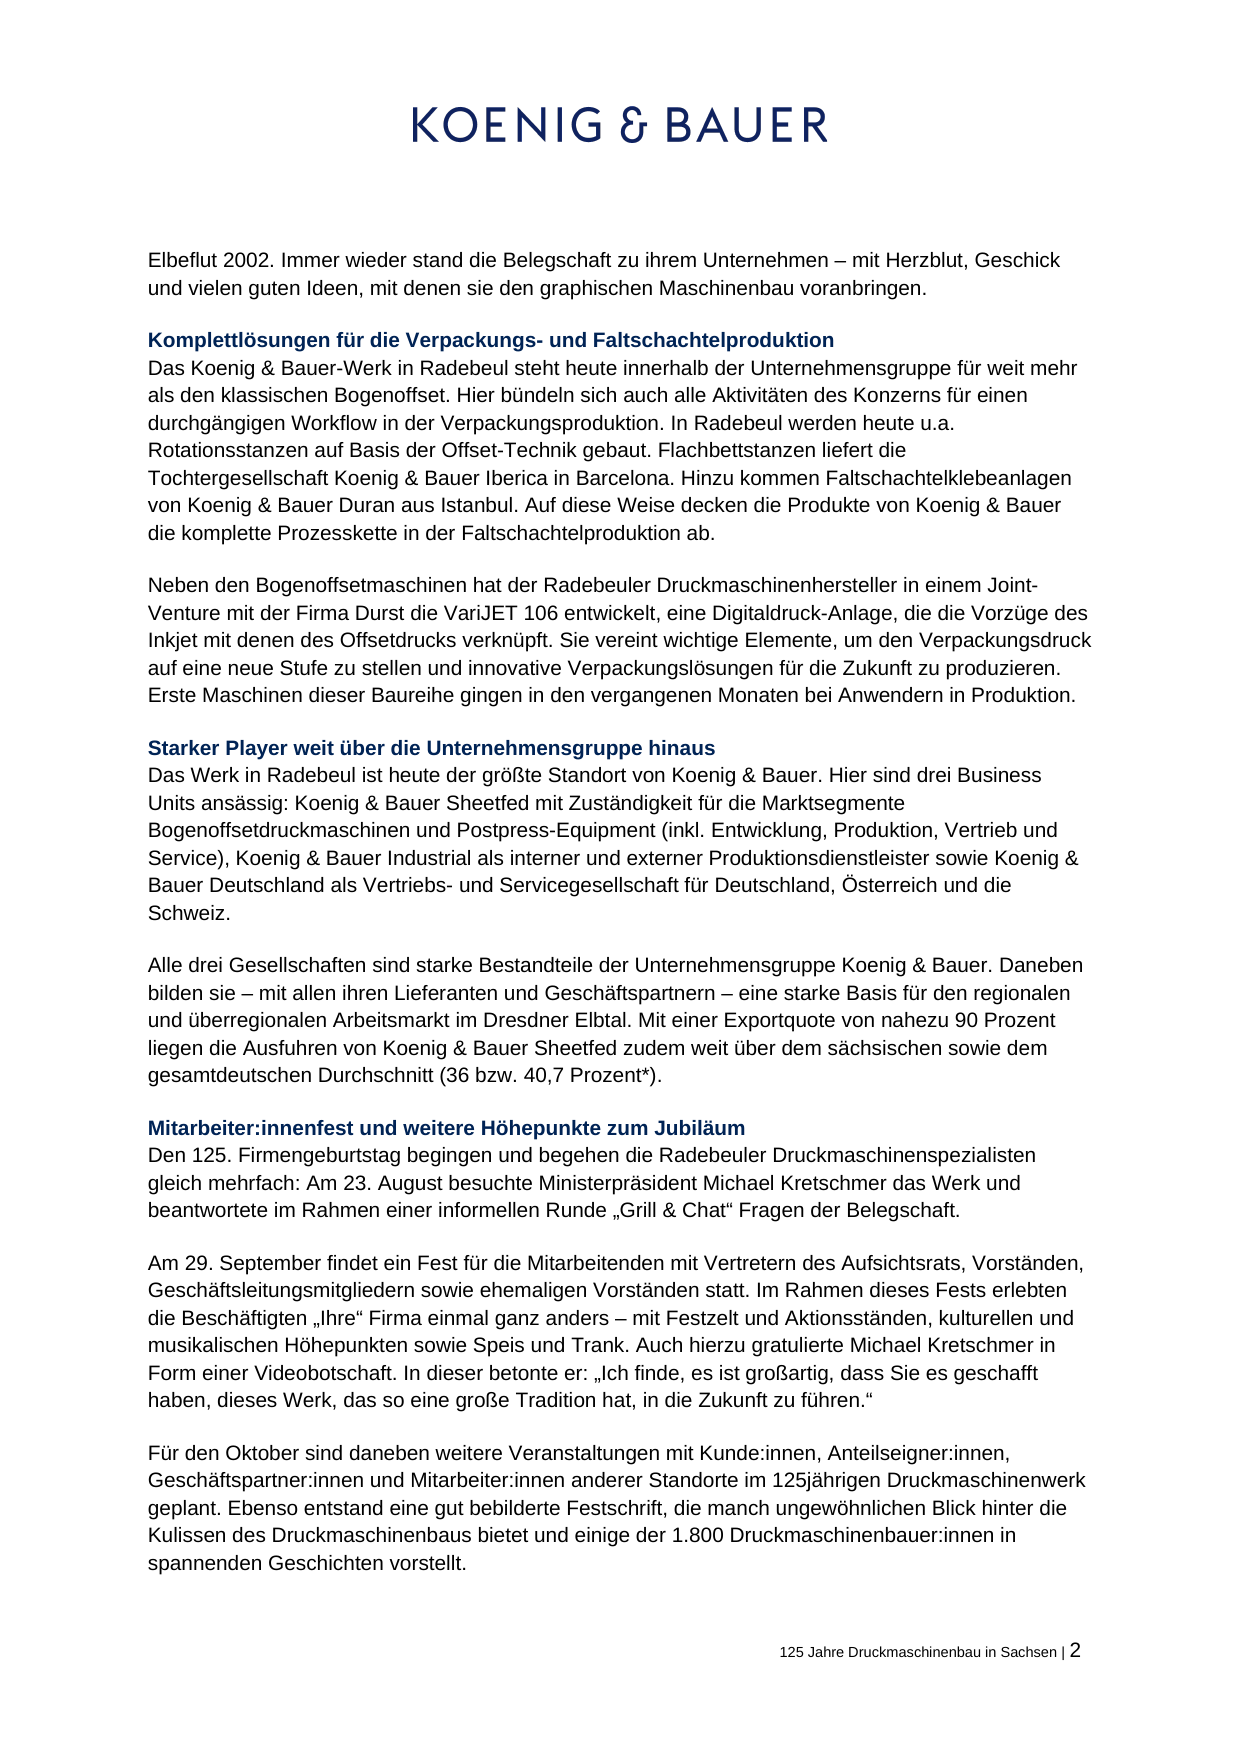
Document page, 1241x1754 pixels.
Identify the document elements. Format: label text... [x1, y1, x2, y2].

subtitle Komplettlösungen für die Verpackungs- und Faltschachtelproduktion [148, 328, 1092, 352]
text Für den Oktober sind daneben weitere Veranstaltungen mit Kunde:innen, Anteilseigner:innen, Geschäftspartner:innen und Mitarbeiter:innen anderer Standorte im 125jährigen Druckmaschinenwerk geplant. Ebenso entstand eine gut bebilderte Festschrift, die manch ungewöhnlichen Blick hinter die Kulissen des Druckmaschinenbaus bietet und einige der 1.800 Druckmaschinenbauer:innen in spannenden Geschichten vorstellt. [148, 1441, 1092, 1574]
text Das Koenig & Bauer-Werk in Radebeul steht heute innerhalb der Unternehmensgruppe für weit mehr als den klassischen Bogenoffset. Hier bündeln sich auch alle Aktivitäten des Konzerns für einen durchgängigen Workflow in der Verpackungsproduktion. In Radebeul werden heute u.a. Rotationsstanzen auf Basis der Offset-Technik gebaut. Flachbettstanzen liefert die Tochtergesellschaft Koenig & Bauer Iberica in Barcelona. Hinzu kommen Faltschachtelklebeanlagen von Koenig & Bauer Duran aus Istanbul. Auf diese Weise decken die Produkte von Koenig & Bauer die komplette Prozesskette in der Faltschachtelproduktion ab. [148, 356, 1092, 544]
text Neben den Bogenoffsetmaschinen hat der Radebeuler Druckmaschinenhersteller in einem Joint-Venture mit der Firma Durst die VariJET 106 entwickelt, eine Digitaldruck-Anlage, die die Vorzüge des Inkjet mit denen des Offsetdrucks verknüpft. Sie vereint wichtige Elemente, um den Verpackungsdruck auf eine neue Stufe zu stellen und innovative Verpackungslösungen für die Zukunft zu produzieren. Erste Maschinen dieser Baureihe gingen in den vergangenen Monaten bei Anwendern in Produktion. [148, 573, 1092, 707]
text Den 125. Firmengeburtstag begingen und begehen die Radebeuler Druckmaschinenspezialisten gleich mehrfach: Am 23. August besuchte Ministerpräsident Michael Kretschmer das Werk und beantwortete im Rahmen einer informellen Runde „Grill & Chat“ Fragen der Belegschaft. [148, 1143, 1092, 1222]
text Alle drei Gesellschaften sind starke Bestandteile der Unternehmensgruppe Koenig & Bauer. Daneben bilden sie – mit allen ihren Lieferanten und Geschäftspartnern – eine starke Basis für den regionalen und überregionalen Arbeitsmarkt im Dresdner Elbtal. Mit einer Exportquote von nahezu 90 Prozent liegen die Ausfuhren von Koenig & Bauer Sheetfed zudem weit über dem sächsischen sowie dem gesamtdeutschen Durchschnitt (36 bzw. 40,7 Prozent*). [148, 953, 1092, 1087]
picture [413, 106, 828, 143]
subtitle Starker Player weit über die Unternehmensgruppe hinaus [148, 736, 1092, 759]
text Das Werk in Radebeul ist heute der größte Standort von Koenig & Bauer. Hier sind drei Business Units ansässig: Koenig & Bauer Sheetfed mit Zuständigkeit für die Marktsegmente Bogenoffsetdruckmaschinen und Postpress-Equipment (inkl. Entwicklung, Produktion, Vertrieb und Service), Koenig & Bauer Industrial als interner und externer Produktionsdienstleister sowie Koenig & Bauer Deutschland als Vertriebs- und Servicegesellschaft für Deutschland, Österreich und die Schweiz. [148, 763, 1092, 924]
text Am 29. September findet ein Fest für die Mitarbeitenden mit Vertretern des Aufsichtsrats, Vorständen, Geschäftsleitungsmitgliedern sowie ehemaligen Vorständen statt. Im Rahmen dieses Fests erlebten die Beschäftigten „Ihre“ Firma einmal ganz anders – mit Festzelt und Aktionsständen, kulturellen und musikalischen Höhepunkten sowie Speis und Trank. Auch hierzu gratulierte Michael Kretschmer in Form einer Videobotschaft. In dieser betonte er: „Ich finde, es ist großartig, dass Sie es geschafft haben, dieses Werk, das so eine große Tradition hat, in die Zukunft zu führen.“ [148, 1251, 1092, 1412]
subtitle Mitarbeiter:innenfest und weitere Höhepunkte zum Jubiläum [148, 1116, 1092, 1139]
